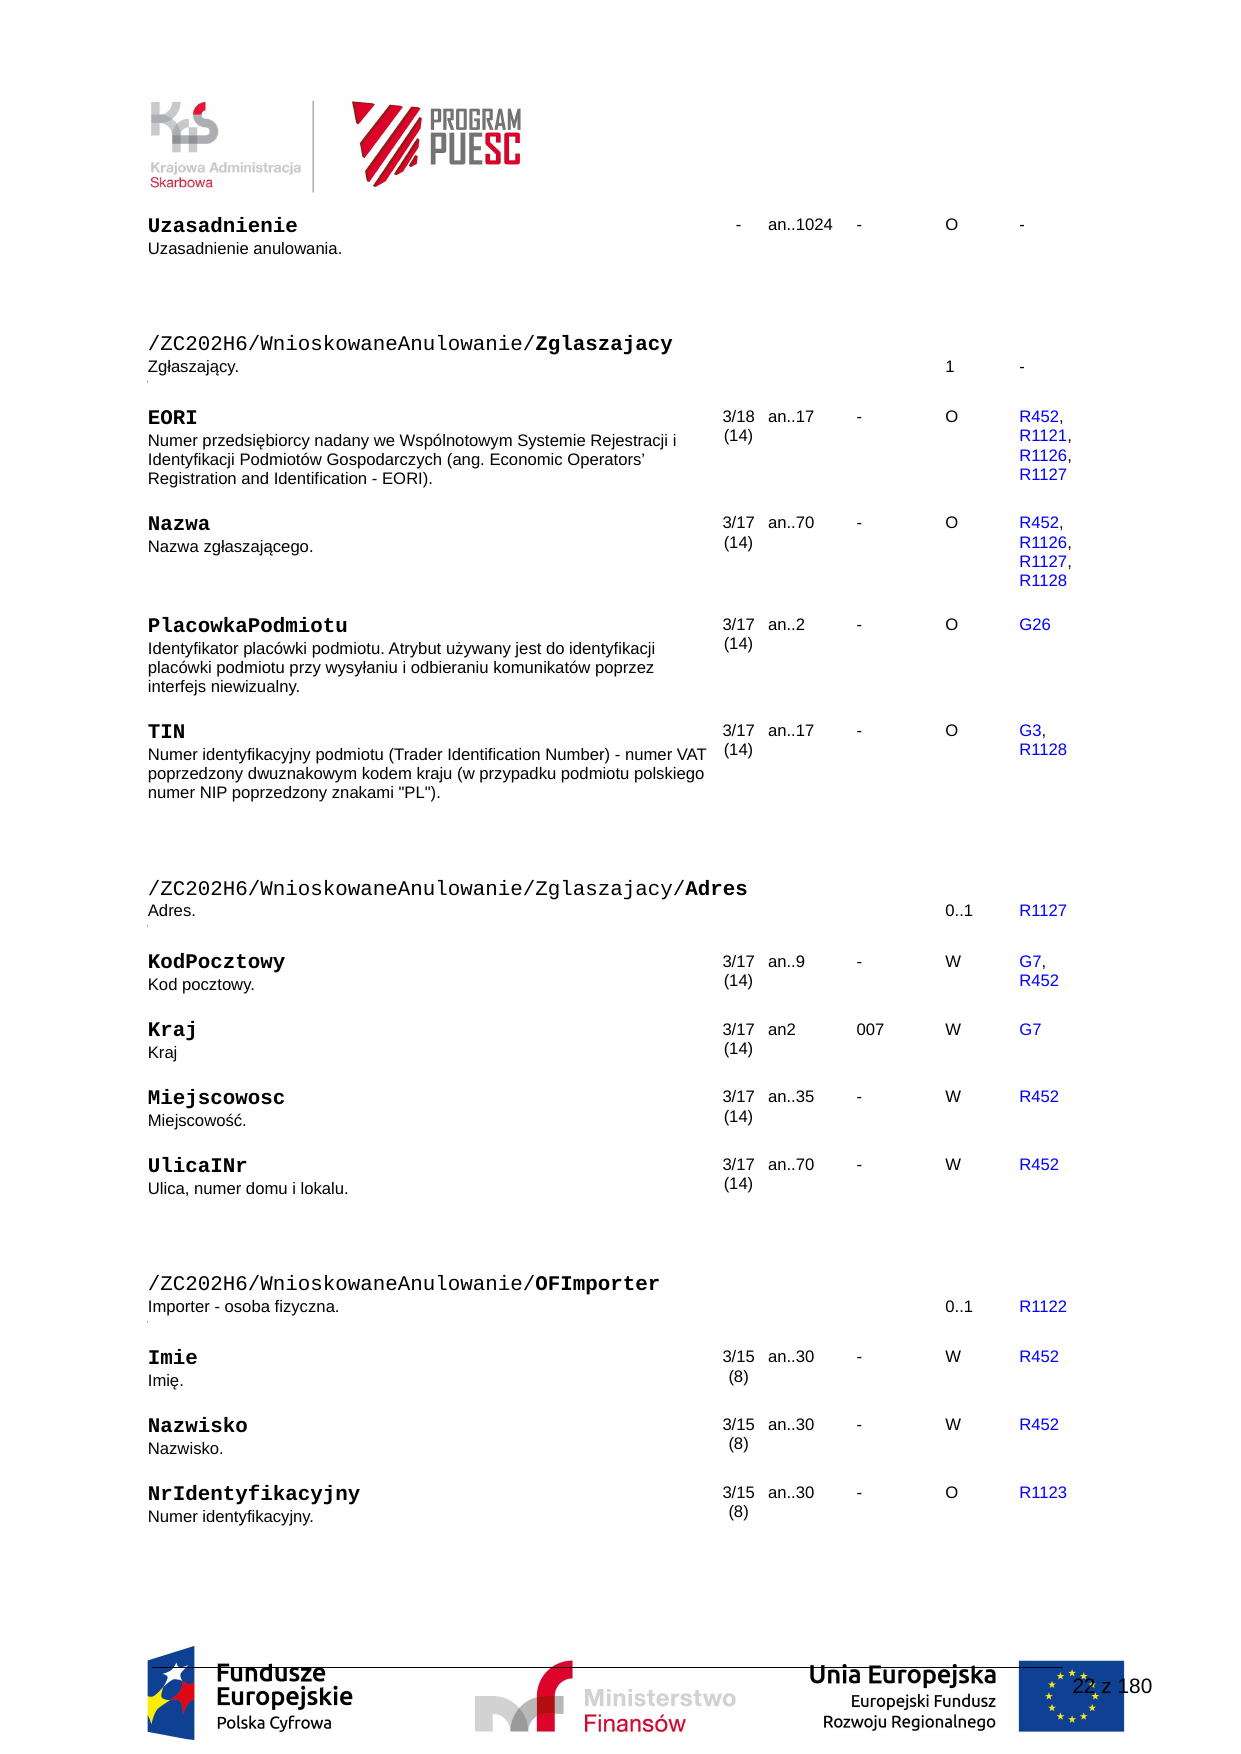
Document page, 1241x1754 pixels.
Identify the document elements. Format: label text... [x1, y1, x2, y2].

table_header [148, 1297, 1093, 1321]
text /ZC202H6/WnioskowaneAnulowanie/OFImporter [148, 1273, 1122, 1297]
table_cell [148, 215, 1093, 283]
picture [147, 1646, 1125, 1740]
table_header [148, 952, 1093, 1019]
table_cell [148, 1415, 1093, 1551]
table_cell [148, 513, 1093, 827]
picture [147, 73, 529, 215]
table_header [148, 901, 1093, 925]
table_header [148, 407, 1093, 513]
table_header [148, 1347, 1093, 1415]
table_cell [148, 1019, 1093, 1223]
text /ZC202H6/WnioskowaneAnulowanie/Zglaszajacy [148, 333, 1122, 357]
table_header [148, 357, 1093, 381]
text /ZC202H6/WnioskowaneAnulowanie/Zglaszajacy/Adres [148, 877, 1122, 901]
